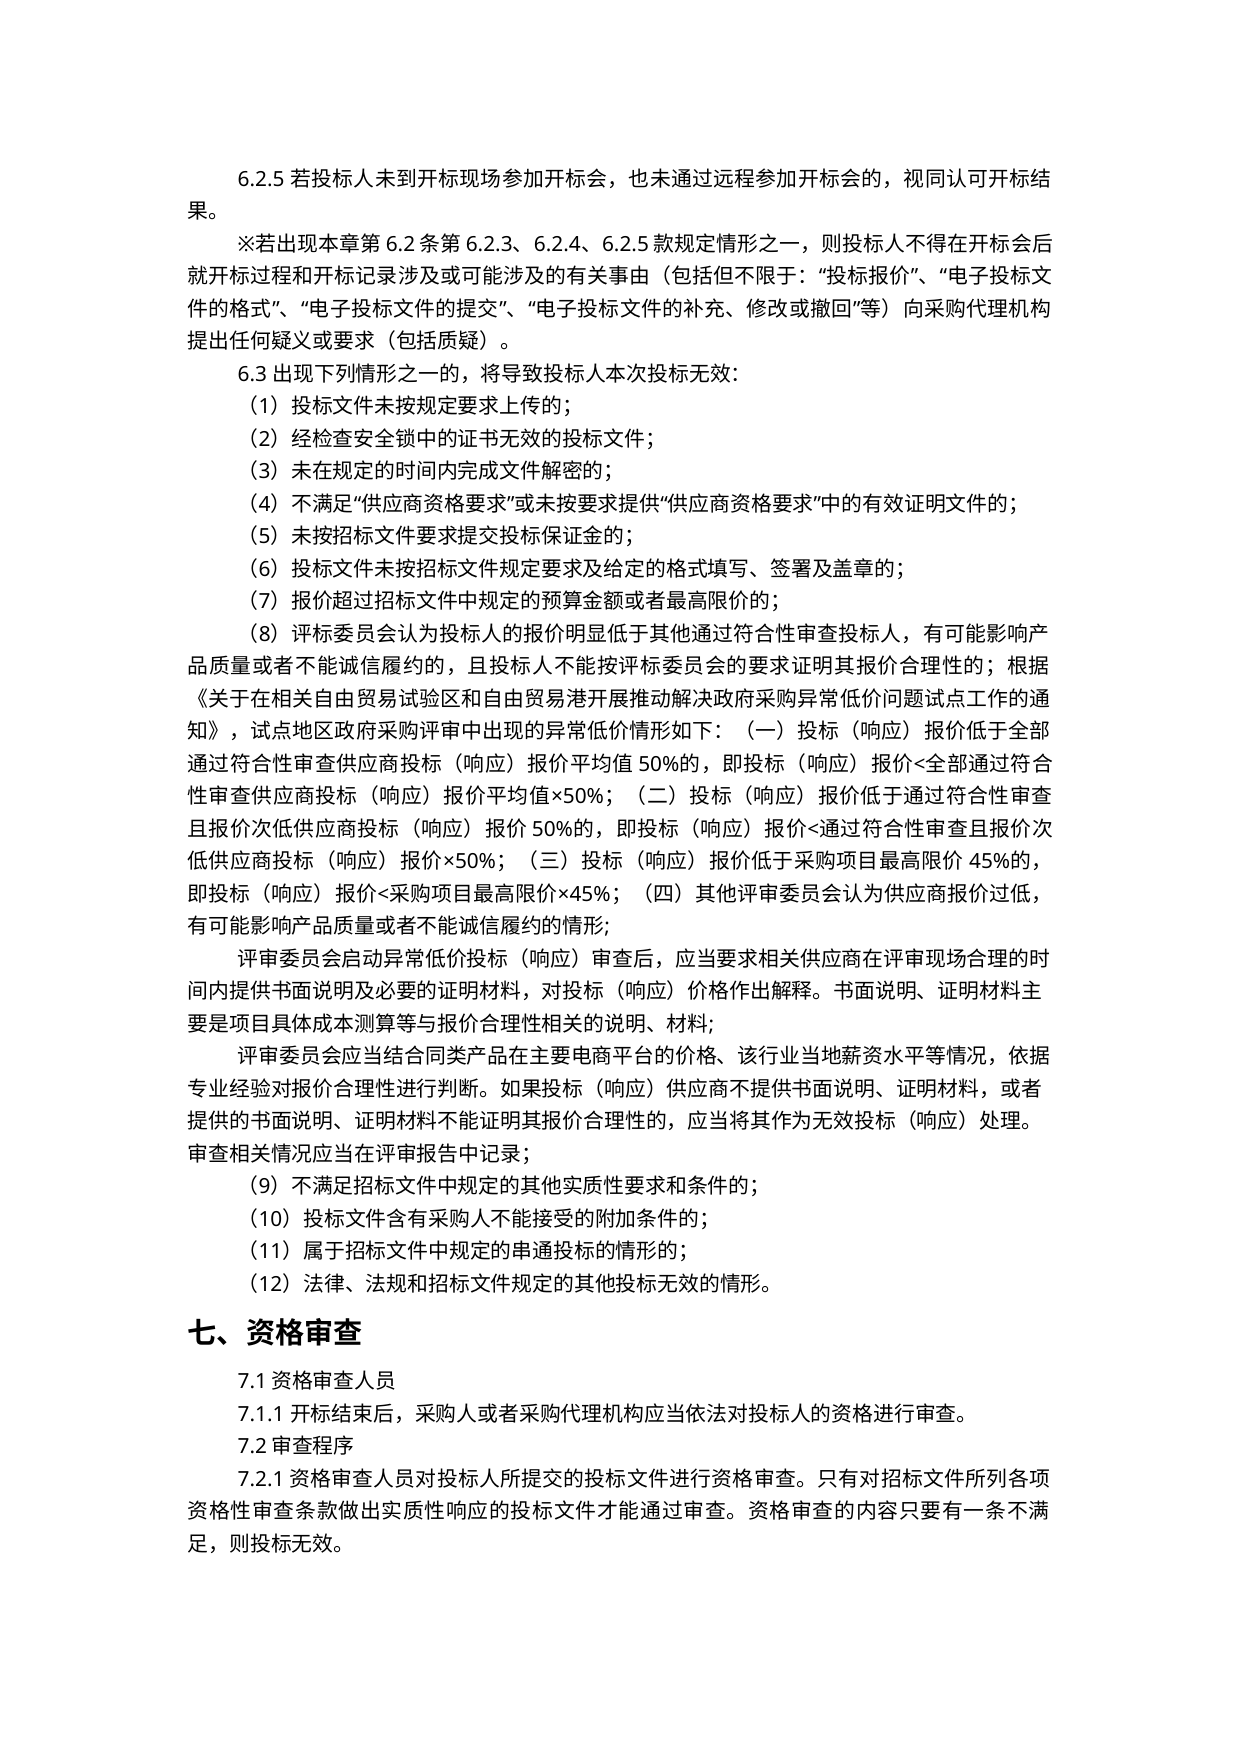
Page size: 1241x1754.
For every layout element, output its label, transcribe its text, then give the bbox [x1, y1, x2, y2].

text （11）属于招标文件中规定的串通投标的情形的； [187, 1234, 1053, 1267]
text 评审委员会应当结合同类产品在主要电商平台的价格、该行业当地薪资水平等情况，依据专业经验对报价合理性进行判断。如果投标（响应）供应商不提供书面说明、证明材料，或者提供的书面说明、证明材料不能证明其报价合理性的，应当将其作为无效投标（响应）处理。审查相关情况应当在评审报告中记录； [187, 1039, 1053, 1169]
text （4）不满足“供应商资格要求”或未按要求提供“供应商资格要求”中的有效证明文件的； [187, 487, 1053, 519]
text （3）未在规定的时间内完成文件解密的； [187, 454, 1053, 487]
text （2）经检查安全锁中的证书无效的投标文件； [187, 422, 1053, 454]
text 7.1.1 开标结束后，采购人或者采购代理机构应当依法对投标人的资格进行审查。 [187, 1397, 1053, 1429]
text 7.2.1资格审查人员对投标人所提交的投标文件进行资格审查。只有对招标文件所列各项资格性审查条款做出实质性响应的投标文件才能通过审查。资格审查的内容只要有一条不满足，则投标无效。 [187, 1462, 1053, 1559]
text 6.3 出现下列情形之一的，将导致投标人本次投标无效： [187, 357, 1053, 389]
text （5）未按招标文件要求提交投标保证金的； [187, 519, 1053, 552]
text 7.2审查程序 [187, 1429, 1053, 1462]
text ※若出现本章第6.2条第6.2.3、6.2.4、6.2.5款规定情形之一，则投标人不得在开标会后就开标过程和开标记录涉及或可能涉及的有关事由（包括但不限于：“投标报价”、“电子投标文件的格式”、“电子投标文件的提交”、“电子投标文件的补充、修改或撤回”等）向采购代理机构 提出任何疑义或要求（包括质疑）。 [187, 227, 1053, 357]
text （12）法律、法规和招标文件规定的其他投标无效的情形。 [187, 1267, 1053, 1299]
text （7）报价超过招标文件中规定的预算金额或者最高限价的； [187, 584, 1053, 617]
text （1）投标文件未按规定要求上传的； [187, 389, 1053, 422]
text 七、资格审查 [187, 1299, 1053, 1364]
text 6.2.5 若投标人未到开标现场参加开标会，也未通过远程参加开标会的，视同认可开标结果。 [187, 162, 1053, 227]
text 7.1资格审查人员 [187, 1364, 1053, 1397]
text （6）投标文件未按招标文件规定要求及给定的格式填写、签署及盖章的； [187, 552, 1053, 584]
text （9）不满足招标文件中规定的其他实质性要求和条件的； [187, 1169, 1053, 1202]
text 评审委员会启动异常低价投标（响应）审查后，应当要求相关供应商在评审现场合理的时间内提供书面说明及必要的证明材料，对投标（响应）价格作出解释。书面说明、证明材料主要是项目具体成本测算等与报价合理性相关的说明、材料; [187, 942, 1053, 1039]
text （10）投标文件含有采购人不能接受的附加条件的； [187, 1202, 1053, 1234]
text （8）评标委员会认为投标人的报价明显低于其他通过符合性审查投标人，有可能影响产品质量或者不能诚信履约的，且投标人不能按评标委员会的要求证明其报价合理性的；根据《关于在相关自由贸易试验区和自由贸易港开展推动解决政府采购异常低价问题试点工作的通知》，试点地区政府采购评审中出现的异常低价情形如下：（一）投标（响应）报价低于全部通过符合性审查供应商投标（响应）报价平均值50%的，即投标（响应）报价<全部通过符合性审查供应商投标（响应）报价平均值×50%；（二）投标（响应）报价低于通过符合性审查且报价次低供应商投标（响应）报价50%的，即投标（响应）报价<通过符合性审查且报价次低供应商投标（响应）报价×50%；（三）投标（响应）报价低于采购项目最高限价45%的，即投标（响应）报价<采购项目最高限价×45%；（四）其他评审委员会认为供应商报价过低，有可能影响产品质量或者不能诚信履约的情形; [187, 617, 1053, 942]
